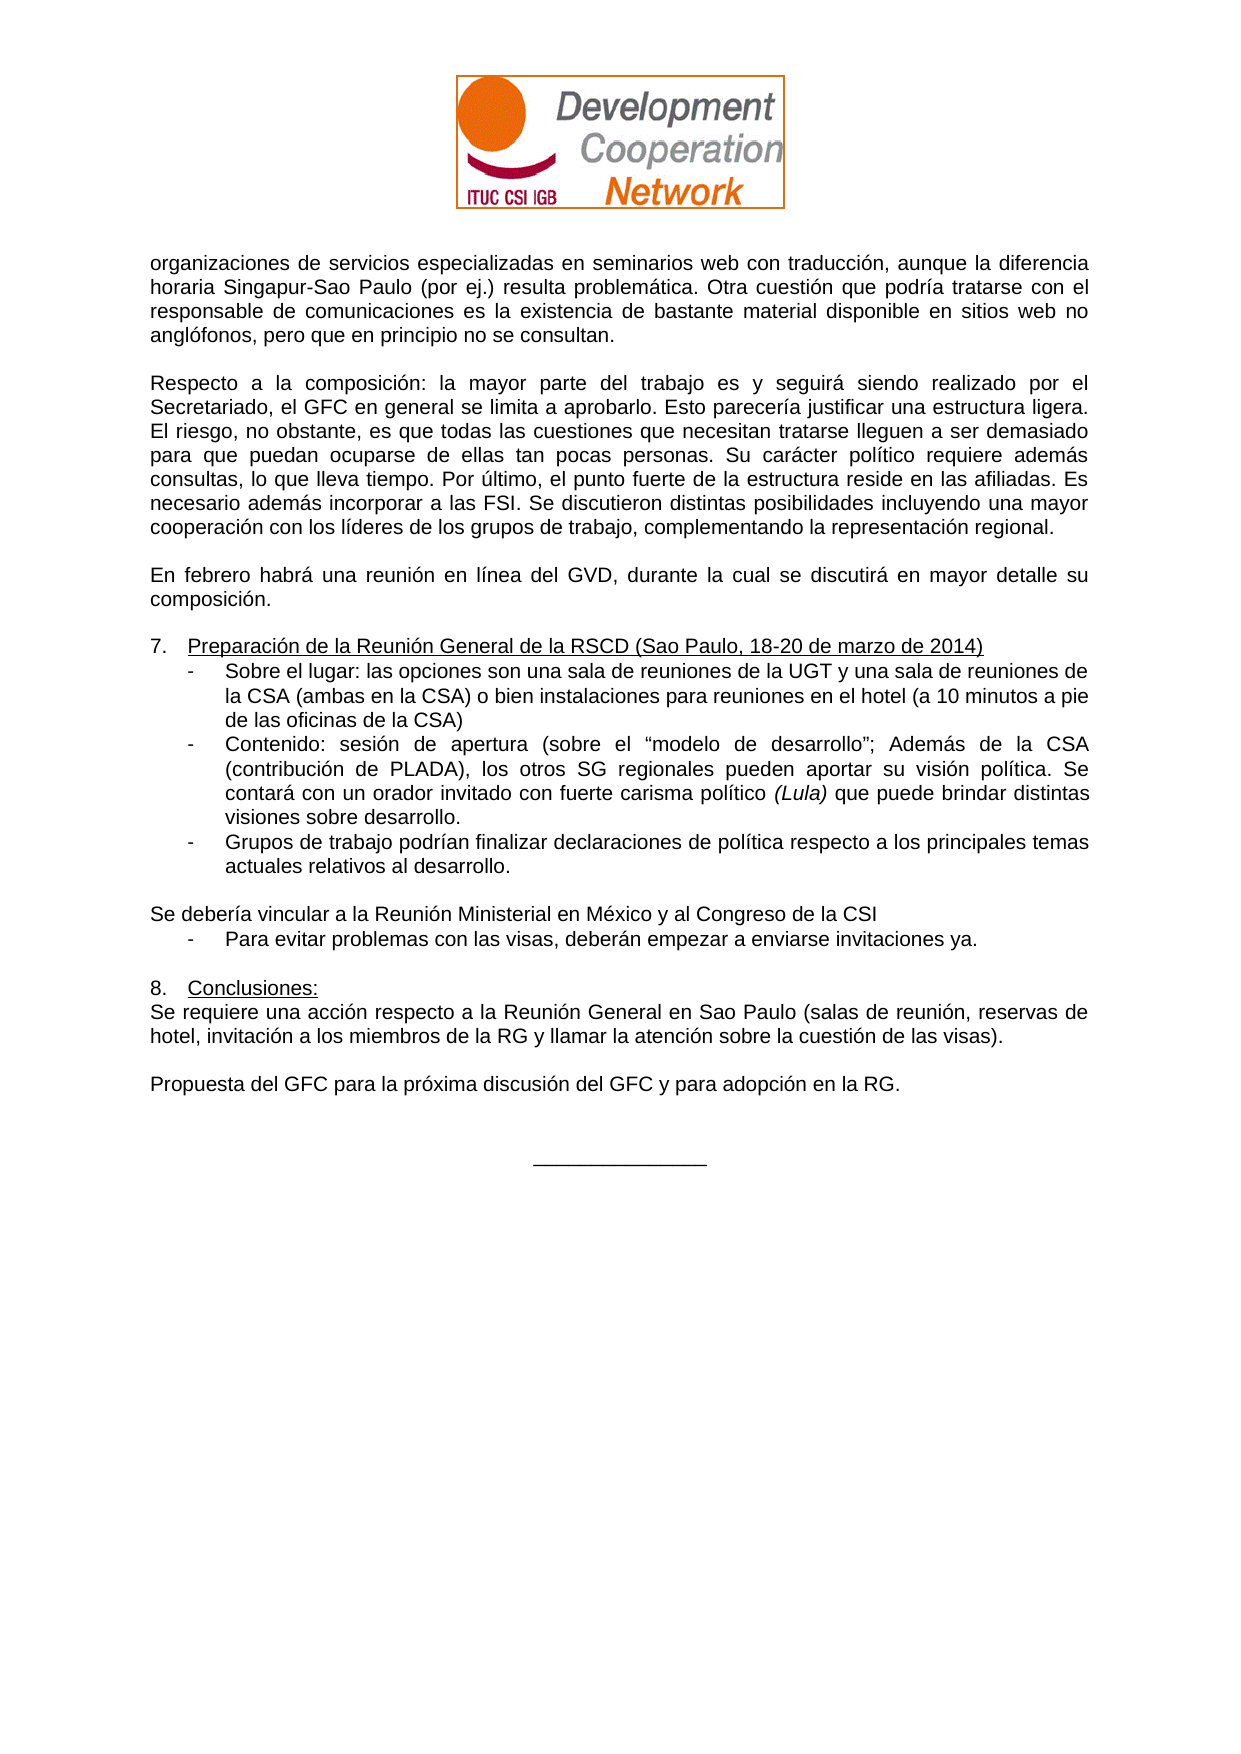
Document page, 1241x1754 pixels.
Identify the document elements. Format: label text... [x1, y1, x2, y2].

text Se debería vincular a la Reunión Ministerial en México y al Congreso de la CSI [150, 902, 1090, 926]
text Respecto a la composición: la mayor parte del trabajo es y seguirá siendo realizado por el Secretariado, el GFC en general se limita a aprobarlo. Esto parecería justificar una estructura ligera. El riesgo, no obstante, es que todas las cuestiones que necesitan tratarse lleguen a ser demasiado para que puedan ocuparse de ellas tan pocas personas. Su carácter político requiere además consultas, lo que lleva tiempo. Por último, el punto fuerte de la estructura reside en las afiliadas. Es necesario además incorporar a las FSI. Se discutieron distintas posibilidades incluyendo una mayor cooperación con los líderes de los grupos de trabajo, complementando la representación regional. [150, 371, 1090, 538]
list Preparación de la Reunión General de la RSCD (Sao Paulo, 18-20 de marzo de 2014) [150, 634, 1090, 658]
text Propuesta del GFC para la próxima discusión del GFC y para adopción en la RG. [150, 1071, 1090, 1095]
text _______________ [150, 1143, 1090, 1167]
list Para evitar problemas con las visas, deberán empezar a enviarse invitaciones ya. [187, 926, 1090, 952]
list Sobre el lugar: las opciones son una sala de reuniones de la UGT y una sala de reuniones de la CSA (ambas en la CSA) o bien instalaciones para reuniones en el hotel (a 10 minutos a pie de las oficinas de la CSA) [187, 658, 1090, 732]
picture [458, 77, 783, 207]
list Contenido: sesión de apertura (sobre el “modelo de desarrollo”; Además de la CSA (contribución de PLADA), los otros SG regionales pueden aportar su visión política. Se contará con un orador invitado con fuerte carisma político (Lula) que puede brindar distintas visiones sobre desarrollo. [187, 732, 1090, 829]
list Grupos de trabajo podrían finalizar declaraciones de política respecto a los principales temas actuales relativos al desarrollo. [187, 829, 1090, 878]
list Conclusiones: [150, 976, 1090, 999]
text Se requiere una acción respecto a la Reunión General en Sao Paulo (salas de reunión, reservas de hotel, invitación a los miembros de la RG y llamar la atención sobre la cuestión de las visas). [150, 999, 1090, 1047]
text En febrero habrá una reunión en línea del GVD, durante la cual se discutirá en mayor detalle su composición. [150, 562, 1090, 610]
